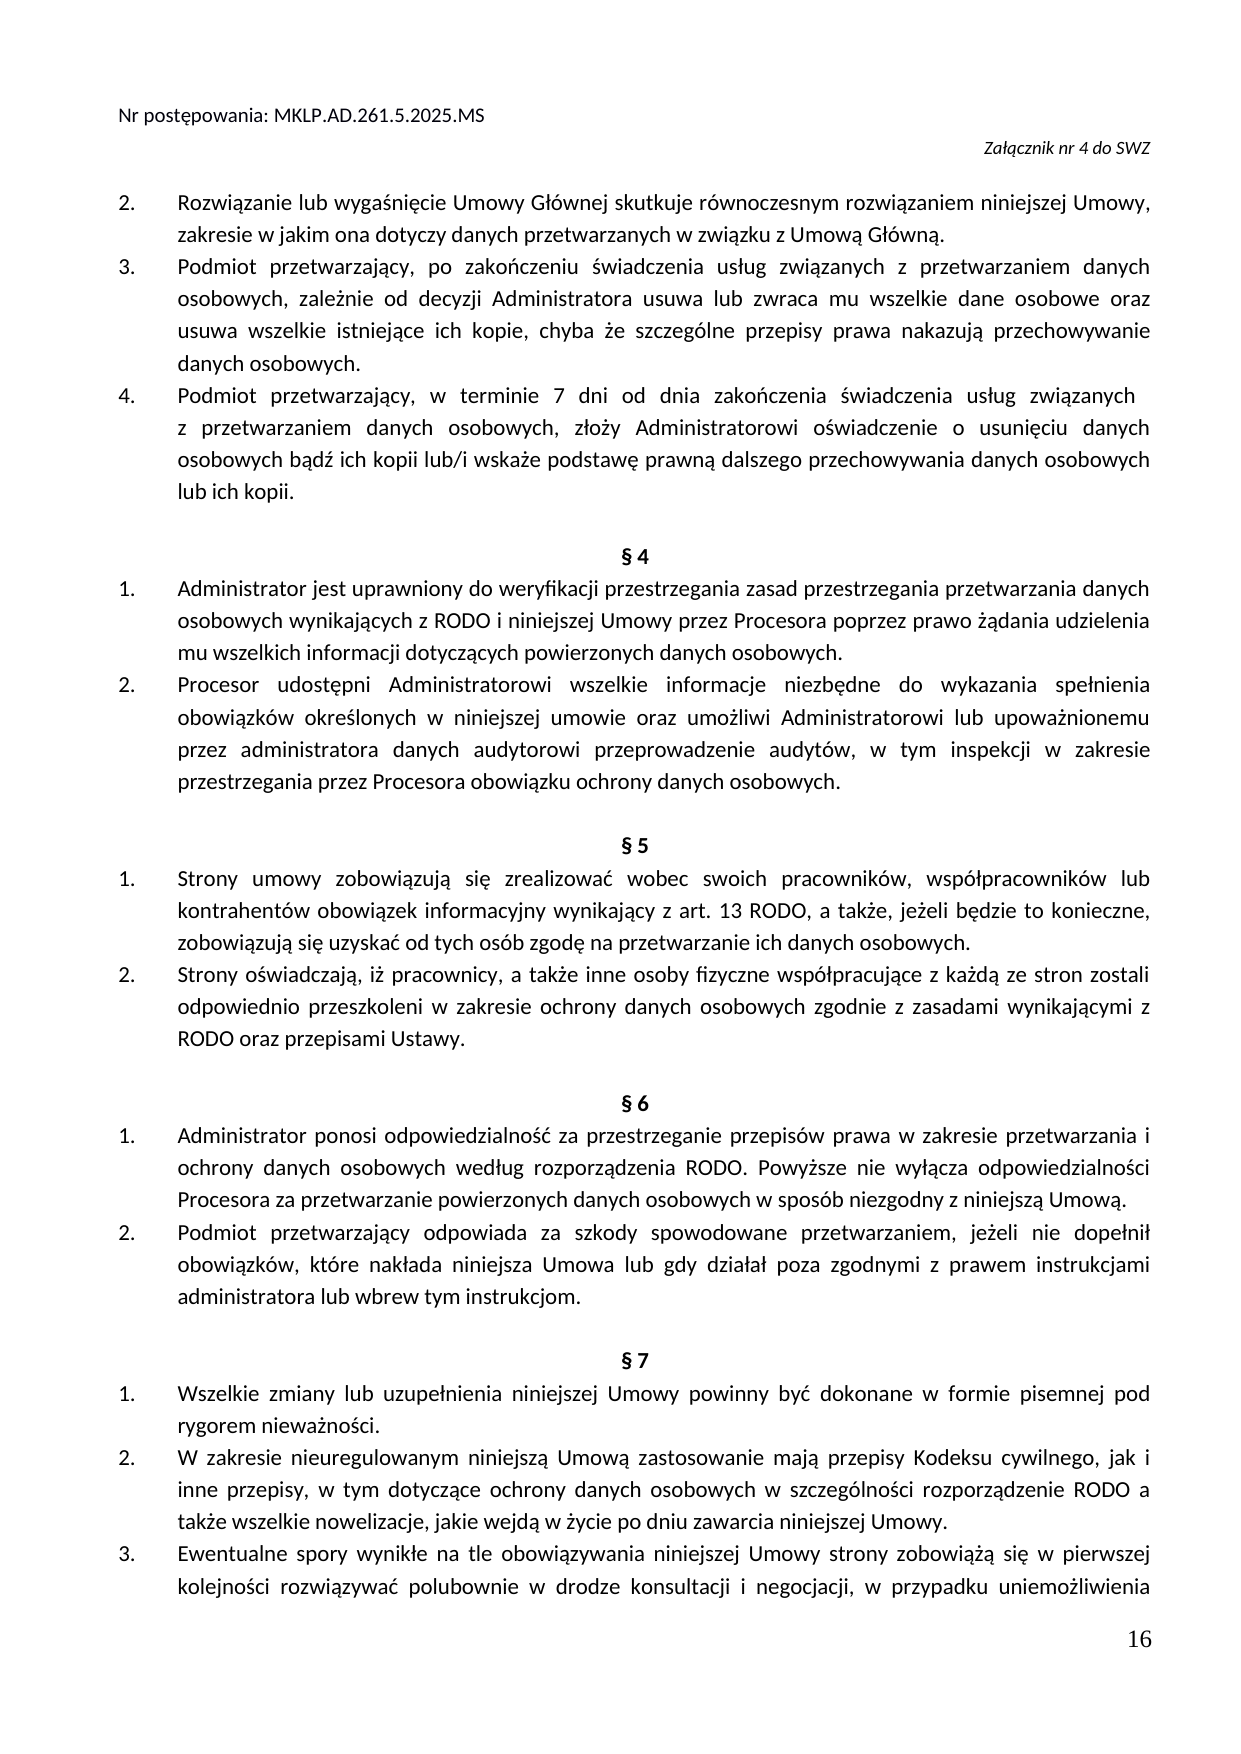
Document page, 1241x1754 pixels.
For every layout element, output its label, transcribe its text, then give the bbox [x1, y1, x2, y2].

text 2. Rozwiązanie lub wygaśnięcie Umowy Głównej skutkuje równoczesnym rozwiązaniem niniejszej Umowy, zakresie w jakim ona dotyczy danych przetwarzanych w związku z Umową Główną. [118, 188, 1152, 248]
text § 5 [118, 831, 1152, 859]
text 2. Procesor udostępni Administratorowi wszelkie informacje niezbędne do wykazania spełnienia obowiązków określonych w niniejszej umowie oraz umożliwi Administratorowi lub upoważnionemu przez administratora danych audytorowi przeprowadzenie audytów, w tym inspekcji w zakresie przestrzegania przez Procesora obowiązku ochrony danych osobowych. [118, 671, 1152, 795]
text 1. Administrator jest uprawniony do weryfikacji przestrzegania zasad przestrzegania przetwarzania danych osobowych wynikających z RODO i niniejszej Umowy przez Procesora poprzez prawo żądania udzielenia mu wszelkich informacji dotyczących powierzonych danych osobowych. [118, 574, 1152, 666]
text 1. Administrator ponosi odpowiedzialność za przestrzeganie przepisów prawa w zakresie przetwarzania i ochrony danych osobowych według rozporządzenia RODO. Powyższe nie wyłącza odpowiedzialności Procesora za przetwarzanie powierzonych danych osobowych w sposób niezgodny z niniejszą Umową. [118, 1121, 1152, 1213]
text 2. Strony oświadczają, iż pracownicy, a także inne osoby fizyczne współpracujące z każdą ze stron zostali odpowiednio przeszkoleni w zakresie ochrony danych osobowych zgodnie z zasadami wynikającymi z RODO oraz przepisami Ustawy. [118, 960, 1152, 1053]
text § 7 [118, 1346, 1152, 1374]
text 1. Strony umowy zobowiązują się zrealizować wobec swoich pracowników, współpracowników lub kontrahentów obowiązek informacyjny wynikający z art. 13 RODO, a także, jeżeli będzie to konieczne, zobowiązują się uzyskać od tych osób zgodę na przetwarzanie ich danych osobowych. [118, 864, 1152, 956]
text § 4 [118, 542, 1152, 570]
text 3. Podmiot przetwarzający, po zakończeniu świadczenia usług związanych z przetwarzaniem danych osobowych, zależnie od decyzji Administratora usuwa lub zwraca mu wszelkie dane osobowe oraz usuwa wszelkie istniejące ich kopie, chyba że szczególne przepisy prawa nakazują przechowywanie danych osobowych. [118, 252, 1152, 377]
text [118, 1539, 1152, 1600]
text 1. Wszelkie zmiany lub uzupełnienia niniejszej Umowy powinny być dokonane w formie pisemnej pod rygorem nieważności. [118, 1379, 1152, 1439]
text 2. W zakresie nieuregulowanym niniejszą Umową zastosowanie mają przepisy Kodeksu cywilnego, jak i inne przepisy, w tym dotyczące ochrony danych osobowych w szczególności rozporządzenie RODO a także wszelkie nowelizacje, jakie wejdą w życie po dniu zawarcia niniejszej Umowy. [118, 1443, 1152, 1535]
text § 6 [118, 1089, 1152, 1117]
text 2. Podmiot przetwarzający odpowiada za szkody spowodowane przetwarzaniem, jeżeli nie dopełnił obowiązków, które nakłada niniejsza Umowa lub gdy działał poza zgodnymi z prawem instrukcjami administratora lub wbrew tym instrukcjom. [118, 1218, 1152, 1310]
text 4. Podmiot przetwarzający, w terminie 7 dni od dnia zakończenia świadczenia usług związanych z przetwarzaniem danych osobowych, złoży Administratorowi oświadczenie o usunięciu danych osobowych bądź ich kopii lub/i wskaże podstawę prawną dalszego przechowywania danych osobowych lub ich kopii. [118, 381, 1152, 505]
